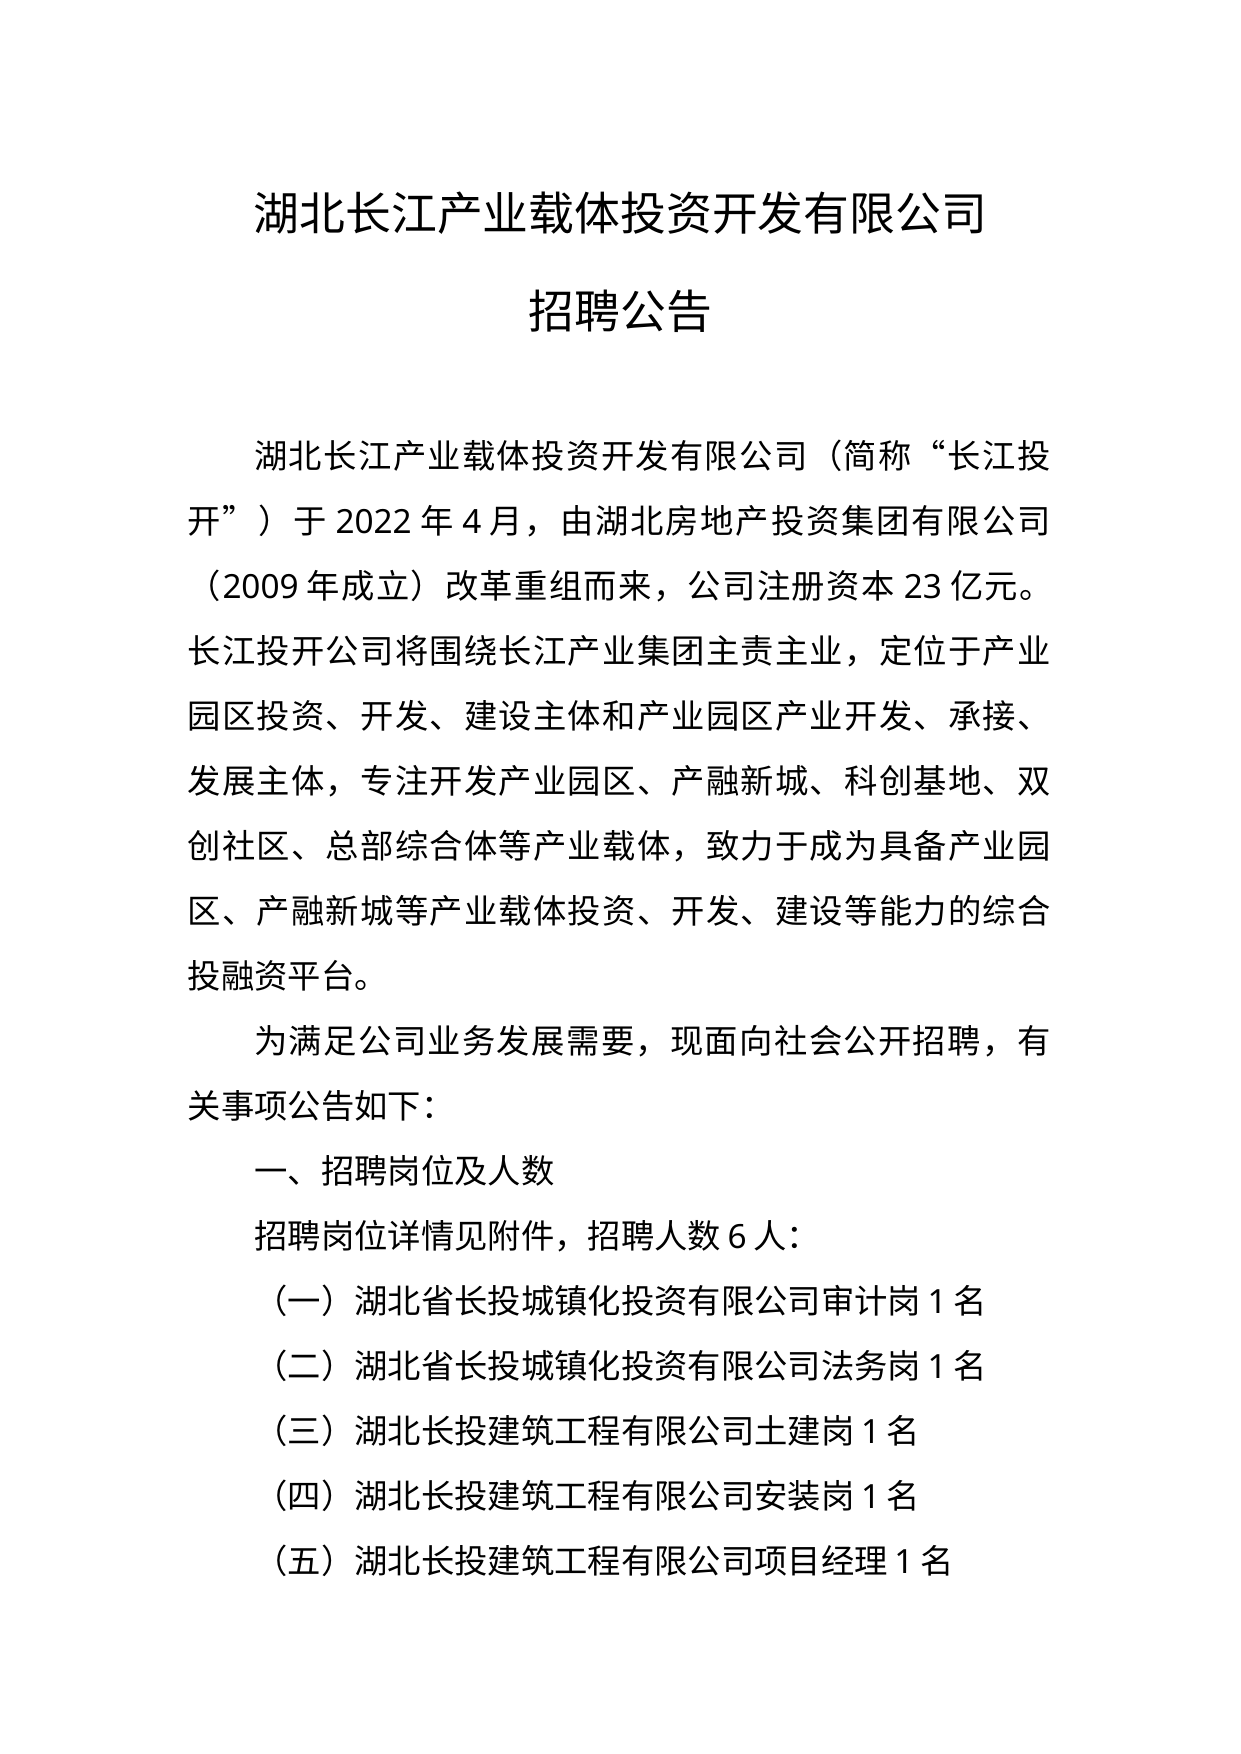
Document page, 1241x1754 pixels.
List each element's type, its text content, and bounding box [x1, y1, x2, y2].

text （三）湖北长投建筑工程有限公司土建岗1名 [187, 1397, 1053, 1462]
text （一）湖北省长投城镇化投资有限公司审计岗1名 [187, 1267, 1053, 1332]
text 湖北长江产业载体投资开发有限公司（简称“长江投开”）于2022年4月，由湖北房地产投资集团有限公司（2009年成立）改革重组而来，公司注册资本23亿元。长江投开公司将围绕长江产业集团主责主业，定位于产业园区投资、开发、建设主体和产业园区产业开发、承接、发展主体，专注开发产业园区、产融新城、科创基地、双创社区、总部综合体等产业载体，致力于成为具备产业园区、产融新城等产业载体投资、开发、建设等能力的综合投融资平台。 [187, 422, 1053, 1007]
text 一、招聘岗位及人数 [187, 1137, 1053, 1202]
text （二）湖北省长投城镇化投资有限公司法务岗1名 [187, 1332, 1053, 1397]
text 湖北长江产业载体投资开发有限公司 [187, 162, 1053, 259]
text （五）湖北长投建筑工程有限公司项目经理1名 [187, 1527, 1053, 1592]
text （四）湖北长投建筑工程有限公司安装岗1名 [187, 1462, 1053, 1527]
text 招聘岗位详情见附件，招聘人数6人： [187, 1202, 1053, 1267]
text 招聘公告 [187, 259, 1053, 357]
text 为满足公司业务发展需要，现面向社会公开招聘，有关事项公告如下： [187, 1007, 1053, 1137]
